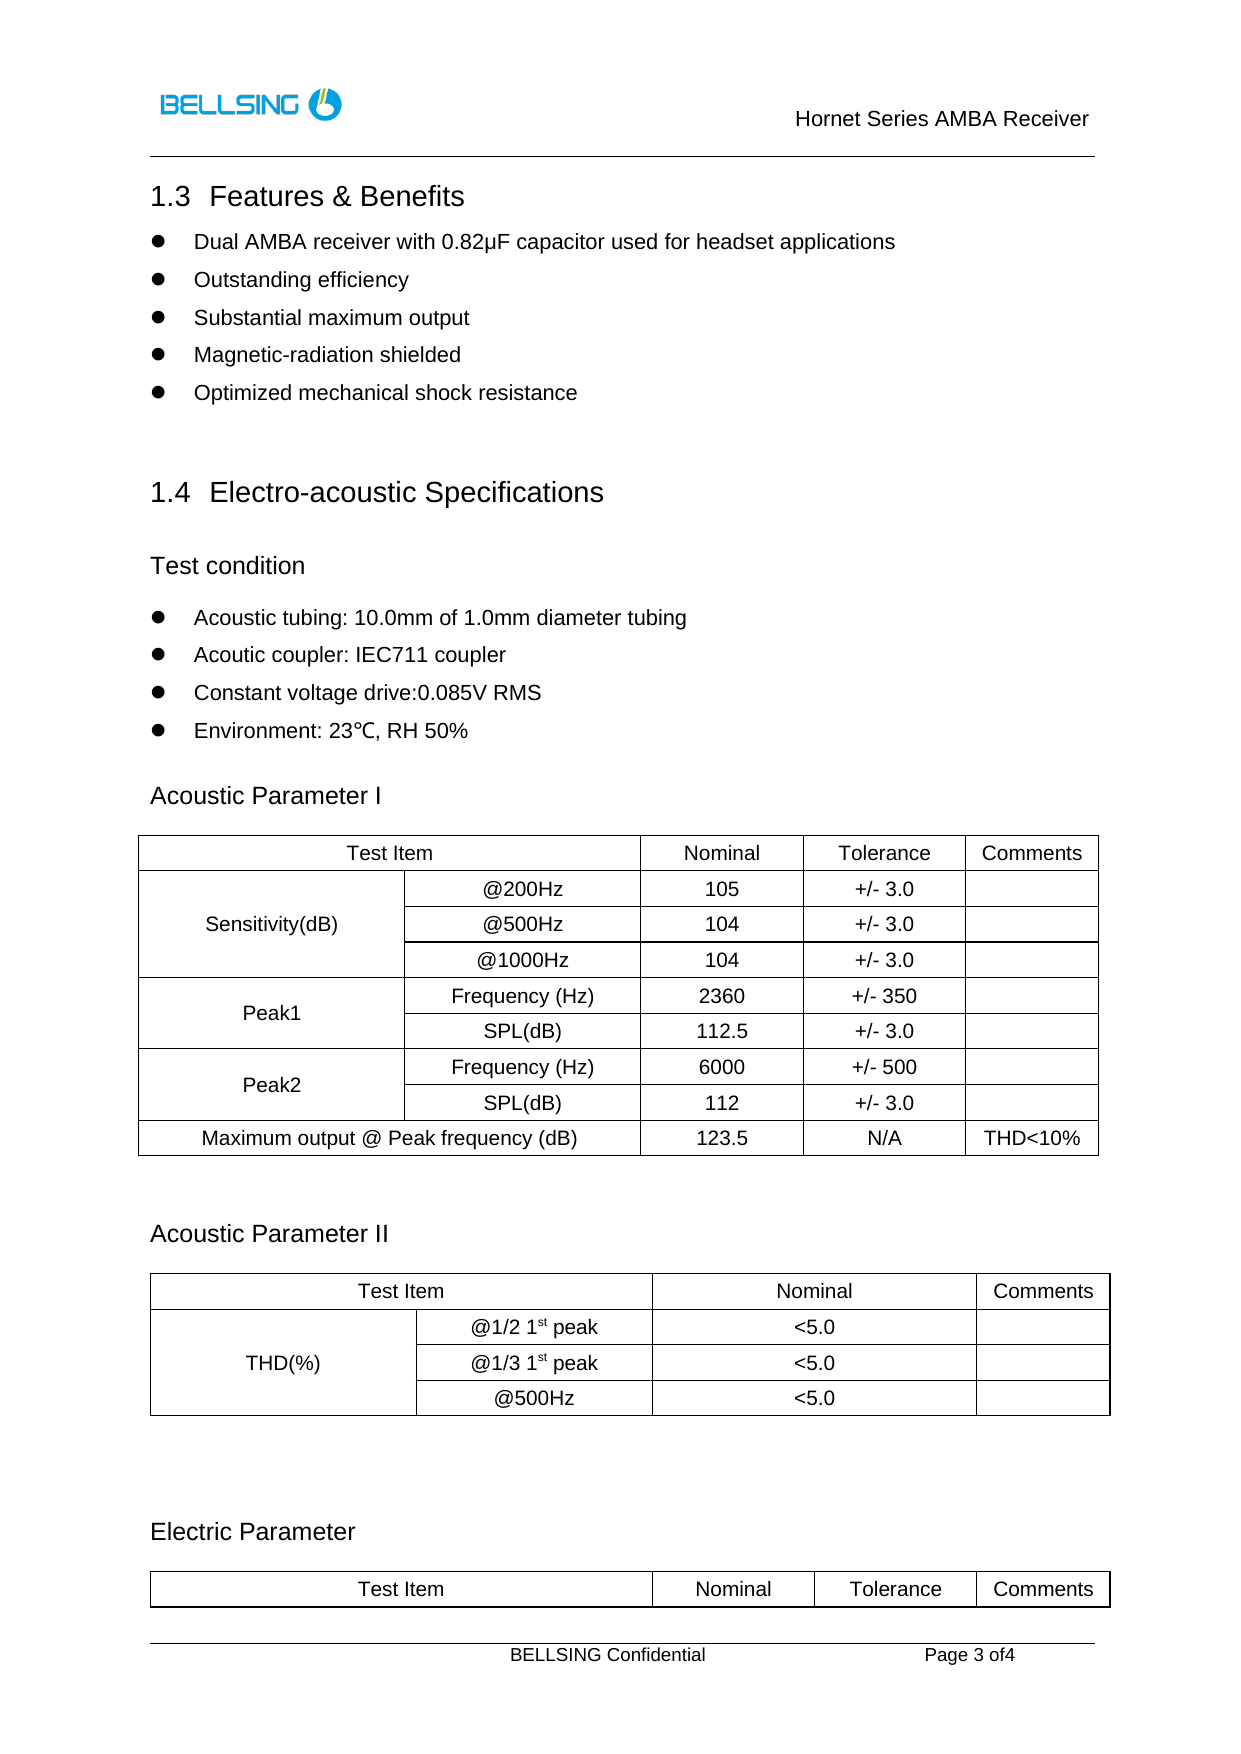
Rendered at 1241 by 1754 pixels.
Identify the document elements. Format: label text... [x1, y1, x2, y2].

subtitle Acoustic Parameter II [150, 1219, 1090, 1248]
table_cell Maximum output @ Peak frequency (dB) [139, 1121, 640, 1155]
subtitle Optimized mechanical shock resistance [150, 380, 1090, 405]
subtitle Acoustic tubing: 10.0mm of 1.0mm diameter tubing [150, 604, 1090, 630]
table_cell 123.5 [641, 1121, 803, 1155]
table_cell Frequency (Hz) [405, 1049, 640, 1084]
table_cell @1000Hz [405, 943, 640, 977]
subtitle Dual AMBA receiver with 0.82μF capacitor used for headset applications [150, 229, 1090, 254]
table_cell +/- 500 [804, 1049, 965, 1084]
subtitle Outstanding efficiency [150, 267, 1090, 292]
table_cell [966, 1049, 1098, 1084]
table_cell THD<10% [966, 1121, 1098, 1155]
table_cell Sensitivity(dB) [139, 871, 404, 977]
table_header Nominal [653, 1274, 976, 1308]
table_cell @1/3 1st peak [417, 1345, 652, 1380]
picture [156, 84, 346, 125]
table_cell 105 [641, 871, 803, 906]
table_cell @500Hz [405, 907, 640, 941]
table_cell +/- 3.0 [804, 907, 965, 941]
table_header Tolerance [815, 1572, 976, 1606]
subtitle Magnetic-radiation shielded [150, 342, 1090, 367]
table_cell [966, 943, 1098, 977]
subtitle Test condition [150, 551, 1090, 579]
table_header Tolerance [804, 836, 965, 870]
subtitle Environment: 23℃, RH 50% [150, 718, 1090, 743]
table_cell +/- 3.0 [804, 1085, 965, 1119]
table_cell Peak1 [139, 978, 404, 1048]
subtitle Features & Benefits [150, 178, 1090, 212]
table_cell <5.0 [653, 1381, 976, 1415]
table_cell +/- 3.0 [804, 871, 965, 906]
table_cell @1/2 1st peak [417, 1310, 652, 1344]
table_cell 2360 [641, 978, 803, 1013]
table_cell [966, 871, 1098, 906]
table_cell Peak2 [139, 1049, 404, 1119]
table_cell [977, 1345, 1109, 1380]
subtitle Acoutic coupler: IEC711 coupler [150, 642, 1090, 668]
table_header Nominal [653, 1572, 814, 1606]
table_cell [977, 1381, 1109, 1415]
table_cell +/- 3.0 [804, 1014, 965, 1048]
subtitle Constant voltage drive:0.085V RMS [150, 680, 1090, 705]
table_header Test Item [139, 836, 640, 870]
table_cell 6000 [641, 1049, 803, 1084]
table_cell Frequency (Hz) [405, 978, 640, 1013]
table_cell 112.5 [641, 1014, 803, 1048]
table_cell SPL(dB) [405, 1085, 640, 1119]
subtitle Acoustic Parameter I [150, 781, 1090, 809]
subtitle Electro-acoustic Specifications [150, 476, 1090, 509]
table_cell SPL(dB) [405, 1014, 640, 1048]
table_cell @500Hz [417, 1381, 652, 1415]
table_cell [966, 978, 1098, 1013]
table_cell +/- 350 [804, 978, 965, 1013]
table_header Comments [966, 836, 1098, 870]
table_cell [966, 907, 1098, 941]
subtitle Substantial maximum output [150, 304, 1090, 330]
table_cell 112 [641, 1085, 803, 1119]
table_cell THD(%) [151, 1310, 416, 1415]
table_header Test Item [151, 1572, 652, 1606]
table_cell [966, 1014, 1098, 1048]
table_cell N/A [804, 1121, 965, 1155]
table_header Nominal [641, 836, 803, 870]
table_cell 104 [641, 943, 803, 977]
table_cell [966, 1085, 1098, 1119]
table_header Comments [977, 1274, 1109, 1308]
table_header Comments [977, 1572, 1109, 1606]
table_cell <5.0 [653, 1345, 976, 1380]
table_cell 104 [641, 907, 803, 941]
table_cell [977, 1310, 1109, 1344]
subtitle Electric Parameter [150, 1517, 1090, 1546]
table_cell +/- 3.0 [804, 943, 965, 977]
table_header Test Item [151, 1274, 652, 1308]
table_cell <5.0 [653, 1310, 976, 1344]
table_cell @200Hz [405, 871, 640, 906]
